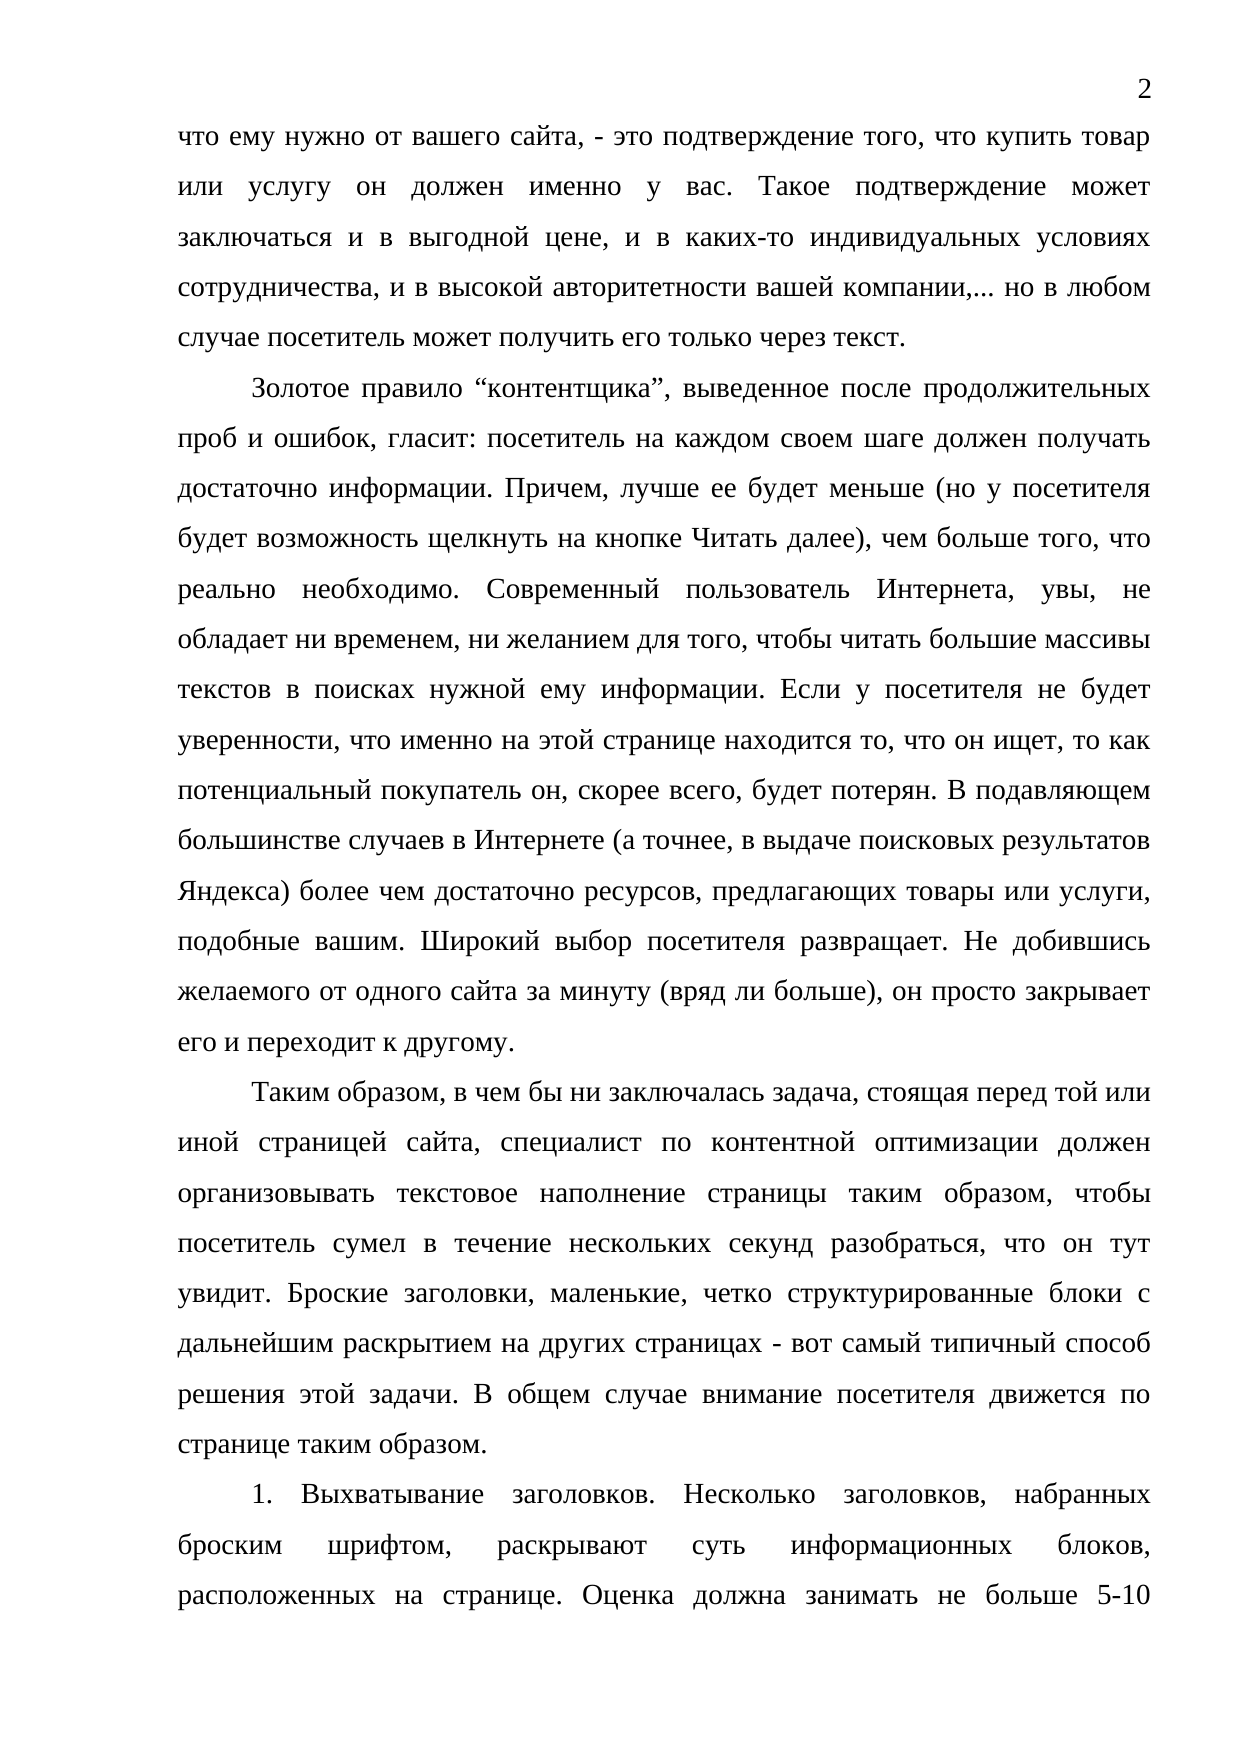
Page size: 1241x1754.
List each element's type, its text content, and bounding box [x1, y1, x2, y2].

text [177, 1477, 1152, 1611]
text Таким образом, в чем бы ни заключалась задача, стоящая перед той или иной страницей сайта, специалист по контентной оптимизации должен организовывать текстовое наполнение страницы таким образом, чтобы посетитель сумел в течение нескольких секунд разобраться, что он тут увидит. Броские заголовки, маленькие, четко структурированные блоки с дальнейшим раскрытием на других страницах - вот самый типичный способ решения этой задачи. В общем случае внимание посетителя движется по странице таким образом. [177, 1074, 1152, 1460]
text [177, 118, 1152, 353]
text Золотое правило “контентщика”, выведенное после продолжительных проб и ошибок, гласит: посетитель на каждом своем шаге должен получать достаточно информации. Причем, лучше ее будет меньше (но у посетителя будет возможность щелкнуть на кнопке Читать далее), чем больше того, что реально необходимо. Современный пользователь Интернета, увы, не обладает ни временем, ни желанием для того, чтобы читать большие массивы текстов в поисках нужной ему информации. Если у посетителя не будет уверенности, что именно на этой странице находится то, что он ищет, то как потенциальный покупатель он, скорее всего, будет потерян. В подавляющем большинстве случаев в Интернете (а точнее, в выдаче поисковых результатов Яндекса) более чем достаточно ресурсов, предлагающих товары или услуги, подобные вашим. Широкий выбор посетителя развращает. Не добившись желаемого от одного сайта за минуту (вряд ли больше), он просто закрывает его и переходит к другому. [177, 370, 1152, 1057]
